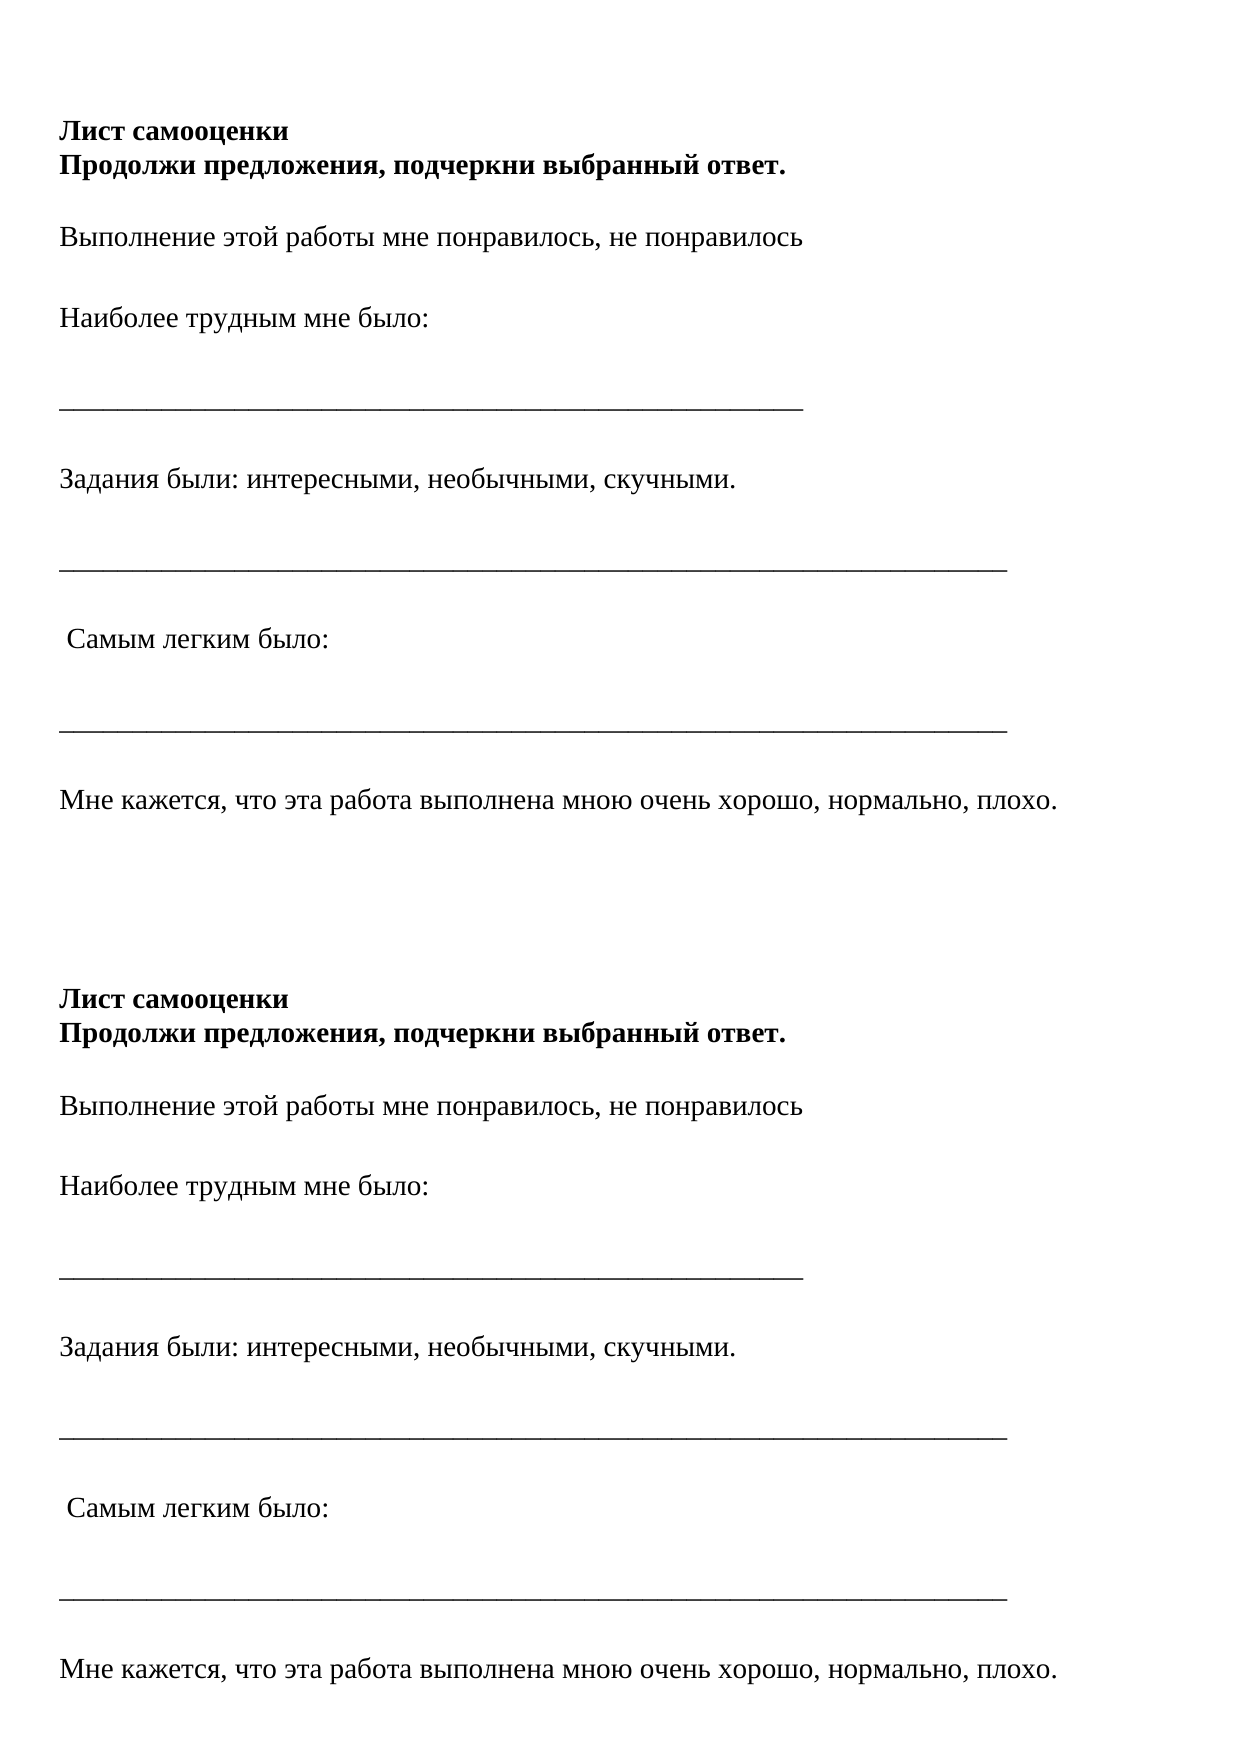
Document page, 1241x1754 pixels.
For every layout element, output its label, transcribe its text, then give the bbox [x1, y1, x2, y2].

text Выполнение этой работы мне понравилось, не понравилось [59, 1088, 1181, 1121]
text Наиболее трудным мне было: [59, 1168, 1181, 1202]
text Мне кажется, что эта работа выполнена мною очень хорошо, нормально, плохо. [59, 782, 1181, 816]
text Выполнение этой работы мне понравилось, не понравилось [59, 219, 1181, 253]
text _________________________________________________________________ [59, 1570, 1181, 1604]
text _________________________________________________________________ [59, 1409, 1181, 1443]
text Продолжи предложения, подчеркни выбранный ответ. [59, 147, 1181, 181]
text Наиболее трудным мне было: [59, 300, 1181, 333]
text _________________________________________________________________ [59, 541, 1181, 575]
text Самым легким было: [59, 622, 1181, 655]
text Продолжи предложения, подчеркни выбранный ответ. [59, 1015, 1181, 1049]
text Самым легким было: [59, 1490, 1181, 1523]
text ___________________________________________________ [59, 380, 1181, 414]
text ___________________________________________________ [59, 1249, 1181, 1282]
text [59, 1329, 1181, 1363]
text Лист самооценки [59, 113, 1181, 147]
text Задания были: интересными, необычными, скучными. [59, 461, 1181, 494]
text _________________________________________________________________ [59, 702, 1181, 736]
text Мне кажется, что эта работа выполнена мною очень хорошо, нормально, плохо. [59, 1651, 1181, 1684]
text Лист самооценки [59, 982, 1181, 1015]
